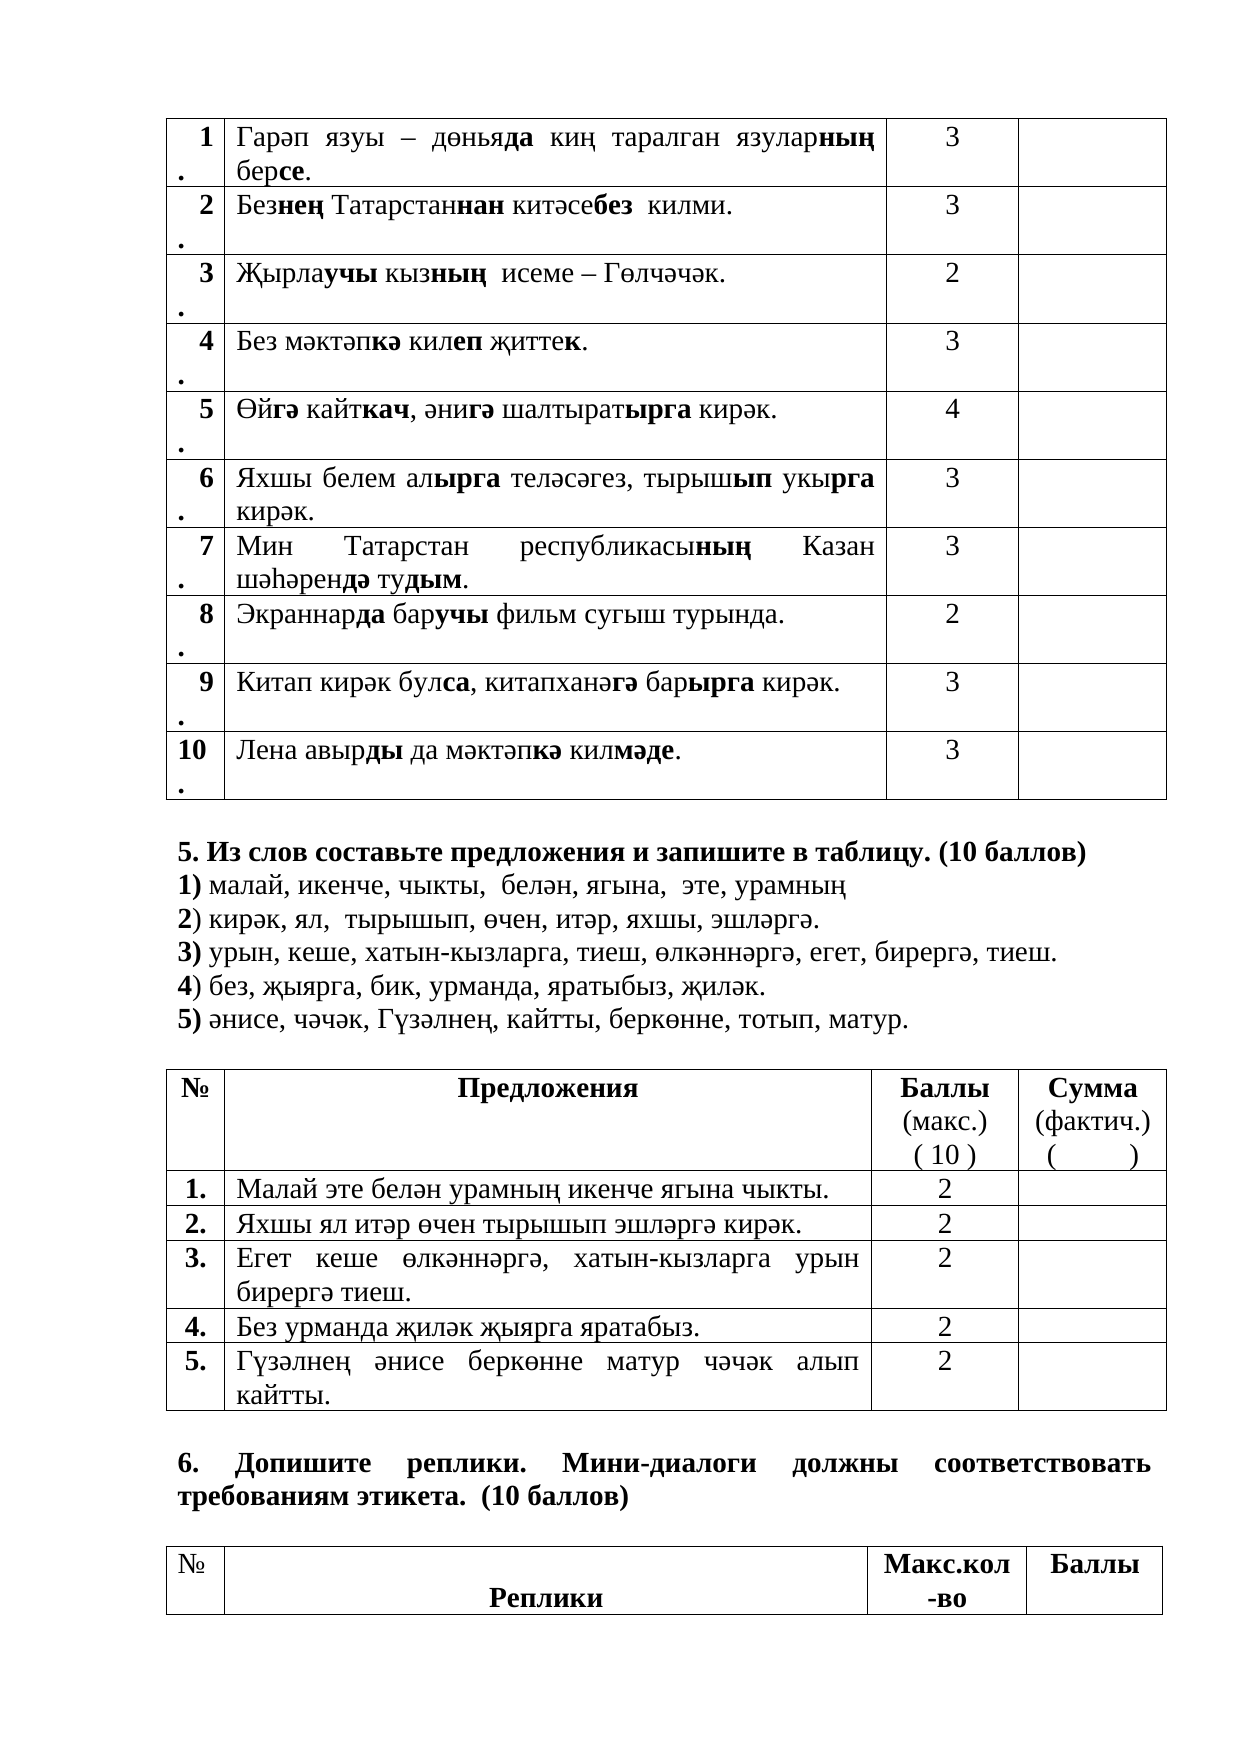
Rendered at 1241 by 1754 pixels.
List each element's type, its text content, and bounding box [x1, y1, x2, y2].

text 2) кирәк, ял, тырышып, өчен, итәр, яхшы, эшләргә. [177, 901, 1152, 934]
table_cell Яхшы ял итәр өчен тырышып эшләргә кирәк. [225, 1206, 871, 1239]
table_cell [1019, 187, 1166, 254]
table_cell 3 [887, 732, 1018, 799]
table_cell 3 [887, 119, 1018, 186]
table_cell 3 [887, 187, 1018, 254]
table_cell 3. [167, 1241, 224, 1308]
text 1) малай, икенче, чыкты, белән, ягына, эте, урамның [177, 867, 1152, 901]
table_cell 2 [872, 1206, 1018, 1239]
table_cell [1019, 460, 1166, 527]
table_header Предложения [225, 1070, 871, 1170]
table_cell 3. [167, 255, 224, 322]
table_cell [1019, 1171, 1166, 1205]
table_cell [1019, 664, 1166, 731]
table_cell [1019, 1241, 1166, 1308]
table_cell [1019, 732, 1166, 799]
table_cell Җырлаучы кызның исеме – Гөлчәчәк. [225, 255, 886, 322]
text 6. Допишите реплики. Мини-диалоги должны соответствовать требованиям этикета. (10 баллов) [177, 1445, 1152, 1512]
table_cell [1019, 528, 1166, 595]
table_cell 3 [887, 528, 1018, 595]
table_cell 5. [167, 392, 224, 459]
table_header Баллы (макс.) ( 10 ) [872, 1070, 1018, 1170]
table_cell [1019, 596, 1166, 663]
table_cell 2. [167, 187, 224, 254]
table_cell Яхшы белем алырга теләсәгез, тырышып укырга кирәк. [225, 460, 886, 527]
table_header Реплики [225, 1547, 867, 1614]
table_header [868, 1547, 1026, 1614]
table_cell 9. [167, 664, 224, 731]
table_cell 7. [167, 528, 224, 595]
table_cell 1. [167, 1171, 224, 1205]
table_cell 4. [167, 324, 224, 391]
table_cell [1019, 324, 1166, 391]
table_cell 5. [167, 1343, 224, 1410]
table_cell 3 [887, 664, 1018, 731]
table_cell [1019, 1206, 1166, 1239]
table_cell Безнең Татарстаннан китәсебез килми. [225, 187, 886, 254]
table_header № [167, 1070, 224, 1170]
table_cell Без урманда җиләк җыярга яратабыз. [225, 1309, 871, 1342]
table_header Сумма (фактич.) ( ) [1019, 1070, 1166, 1170]
text 3) урын, кеше, хатын-кызларга, тиеш, өлкәннәргә, егет, бирергә, тиеш. [177, 934, 1152, 968]
table_cell Гүзәлнең әнисе беркөнне матур чәчәк алып кайтты. [225, 1343, 871, 1410]
table_cell Лена авырды да мәктәпкә килмәде. [225, 732, 886, 799]
table_cell [1019, 1343, 1166, 1410]
table_cell 6. [167, 460, 224, 527]
text 5. Из слов составьте предложения и запишите в таблицу. (10 баллов) [177, 834, 1152, 867]
table_cell 3 [887, 324, 1018, 391]
table_cell 2. [167, 1206, 224, 1239]
table_cell [1019, 1309, 1166, 1342]
table_cell 2 [872, 1241, 1018, 1308]
table_cell 2 [872, 1343, 1018, 1410]
table_cell 3 [887, 460, 1018, 527]
table_cell [1019, 392, 1166, 459]
table_header Баллы [1027, 1547, 1162, 1614]
table_cell Без мәктәпкә килеп җиттек. [225, 324, 886, 391]
table_cell Өйгә кайткач, әнигә шалтыратырга кирәк. [225, 392, 886, 459]
text 5) әнисе, чәчәк, Гүзәлнең, кайтты, беркөнне, тотып, матур. [177, 1002, 1152, 1035]
table_cell Егет кеше өлкәннәргә, хатын-кызларга урын бирергә тиеш. [225, 1241, 871, 1308]
table_cell Малай эте белән урамның икенче ягына чыкты. [225, 1171, 871, 1205]
table_cell 4. [167, 1309, 224, 1342]
table_cell 2 [887, 596, 1018, 663]
text 4) без, җыярга, бик, урманда, яратыбыз, җиләк. [177, 968, 1152, 1002]
table_cell [1019, 119, 1166, 186]
table_cell 2 [887, 255, 1018, 322]
table_cell 4 [887, 392, 1018, 459]
table_cell Китап кирәк булса, китапханәгә барырга кирәк. [225, 664, 886, 731]
table_cell 10. [167, 732, 224, 799]
table_cell [1019, 255, 1166, 322]
table_cell Гарәп язуы – дөньяда киң таралган язуларның берсе. [225, 119, 886, 186]
table_cell 8. [167, 596, 224, 663]
table_cell Мин Татарстан республикасының Казан шәһәрендә тудым. [225, 528, 886, 595]
table_cell Экраннарда баручы фильм сугыш турында. [225, 596, 886, 663]
table_cell 2 [872, 1309, 1018, 1342]
table_cell 2 [872, 1171, 1018, 1205]
table_cell 1. [167, 119, 224, 186]
table_header № [167, 1547, 224, 1614]
